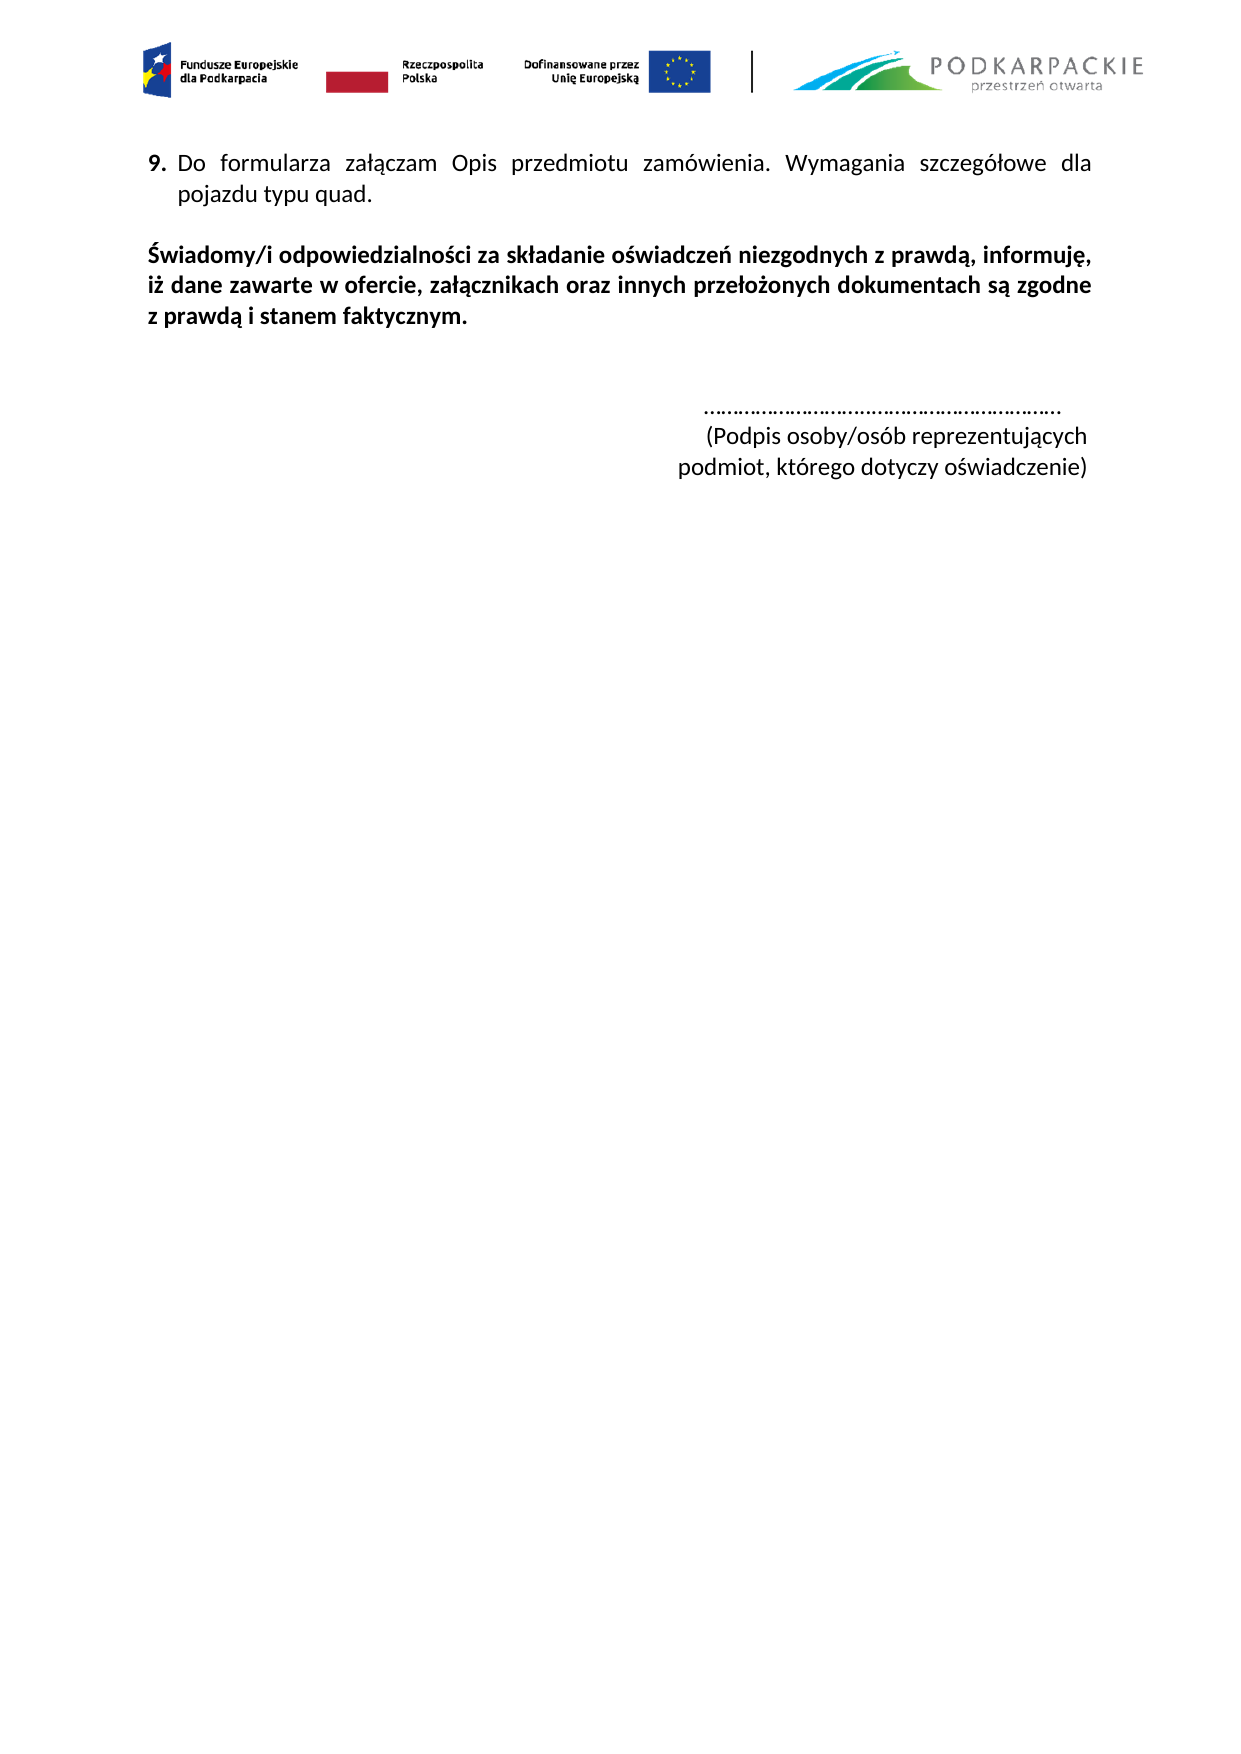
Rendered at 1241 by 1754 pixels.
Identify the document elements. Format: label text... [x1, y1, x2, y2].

text ………………………..…………………………… [673, 390, 1093, 421]
list Do formularza załączam Opis przedmiotu zamówienia. Wymagania szczegółowe dla pojazdu typu quad. [148, 148, 1093, 209]
picture [129, 28, 1152, 117]
text (Podpis osoby/osób reprezentujących podmiot, którego dotyczy oświadczenie) [673, 421, 1093, 482]
text Świadomy/i odpowiedzialności za składanie oświadczeń niezgodnych z prawdą, informuję, iż dane zawarte w ofercie, załącznikach oraz innych przełożonych dokumentach są zgodne z prawdą i stanem faktycznym. [148, 239, 1093, 331]
